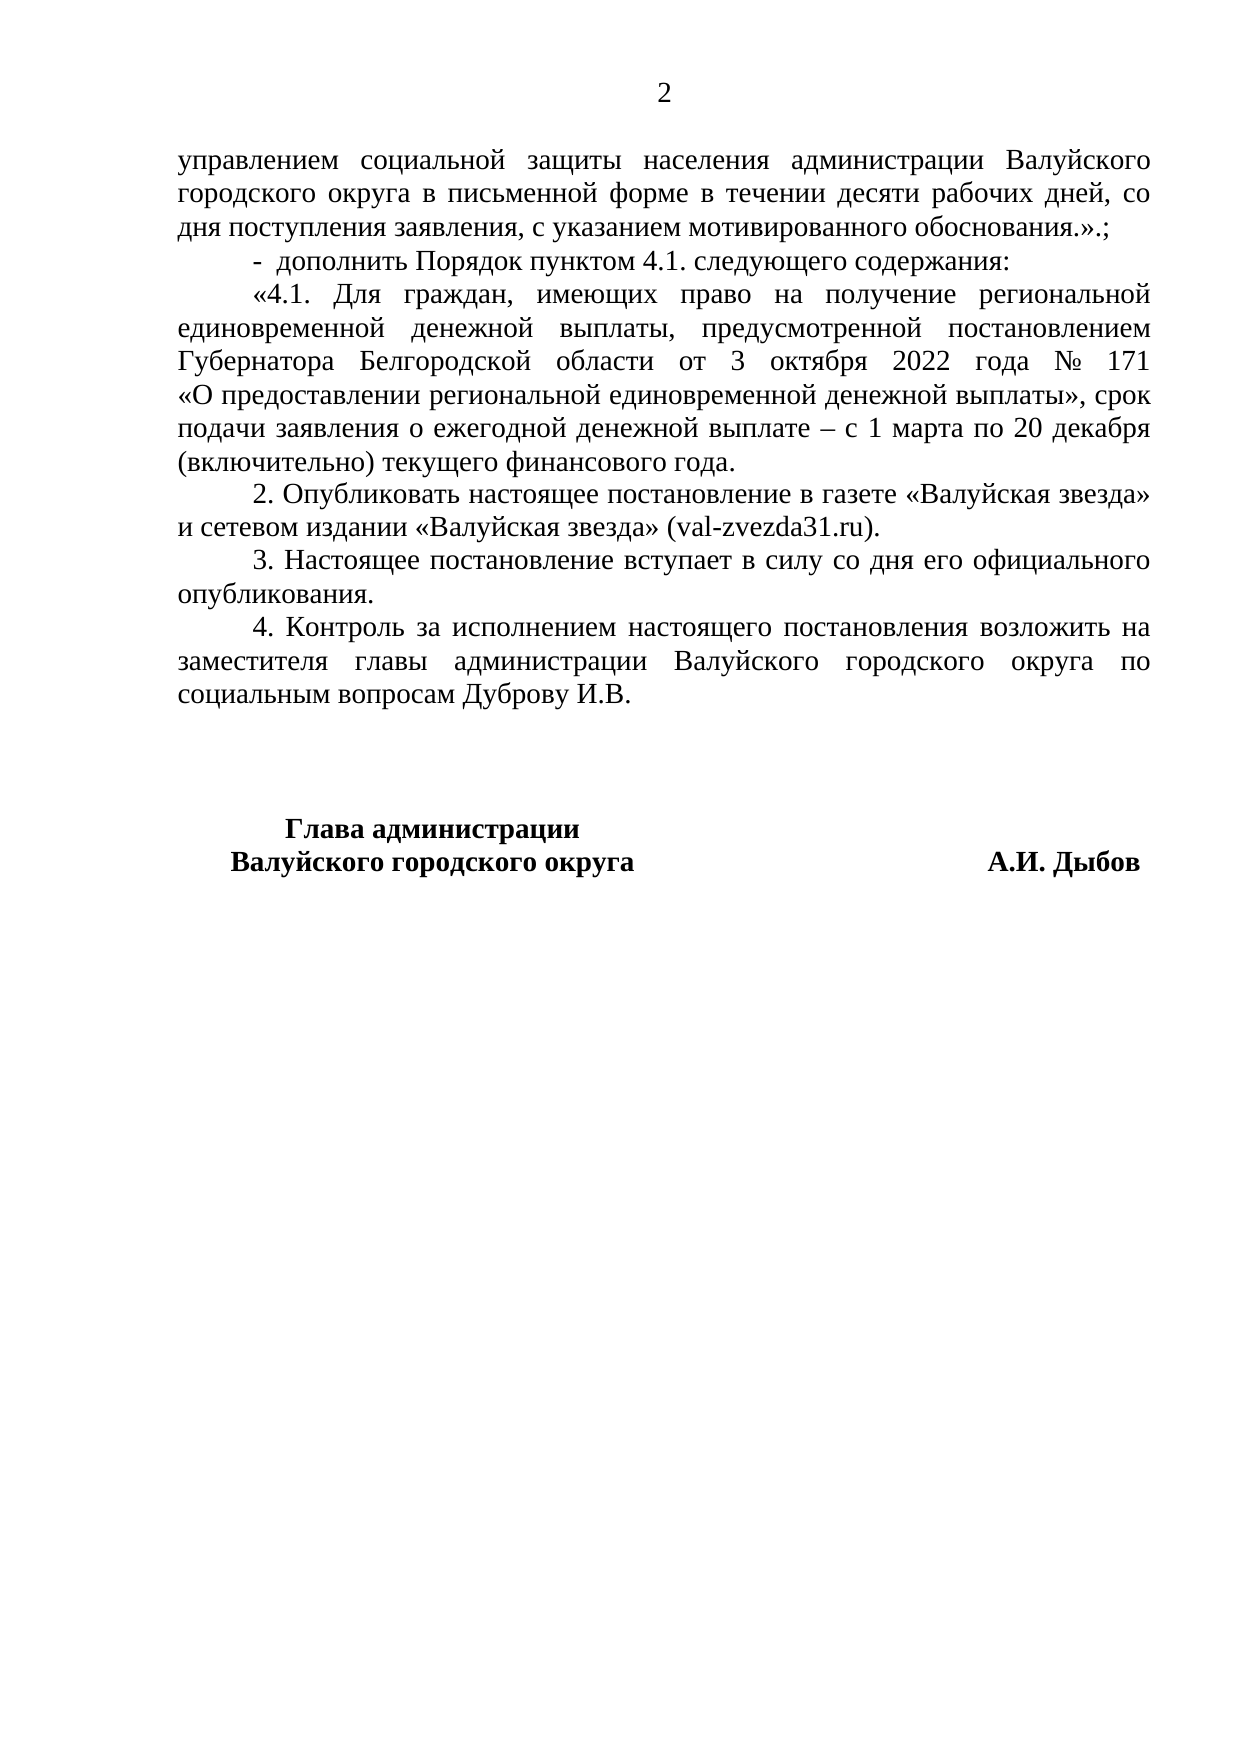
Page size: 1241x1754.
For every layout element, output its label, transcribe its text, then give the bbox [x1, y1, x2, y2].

text 3. Настоящее постановление вступает в силу со дня его официального опубликования. [177, 542, 1152, 609]
text 4. Контроль за исполнением настоящего постановления возложить на заместителя главы администрации Валуйского городского округа по социальным вопросам Дуброву И.В. [177, 609, 1152, 710]
table_header Глава администрации Валуйского городского округа [155, 744, 710, 908]
text «4.1. Для граждан, имеющих право на получение региональной единовременной денежной выплаты, предусмотренной постановлением Губернатора Белгородской области от 3 октября 2022 года № 171 «О предоставлении региональной единовременной денежной выплаты», срок подачи заявления о ежегодной денежной выплате – с 1 марта по 20 декабря (включительно) текущего финансового года. [177, 276, 1152, 477]
text 2. Опубликовать настоящее постановление в газете «Валуйская звезда» и сетевом издании «Валуйская звезда» (val-zvezda31.ru). [177, 477, 1152, 542]
table_header А.И. Дыбов [710, 744, 1152, 908]
title - дополнить Порядок пунктом 4.1. следующего содержания: [177, 243, 1152, 276]
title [177, 142, 1152, 243]
